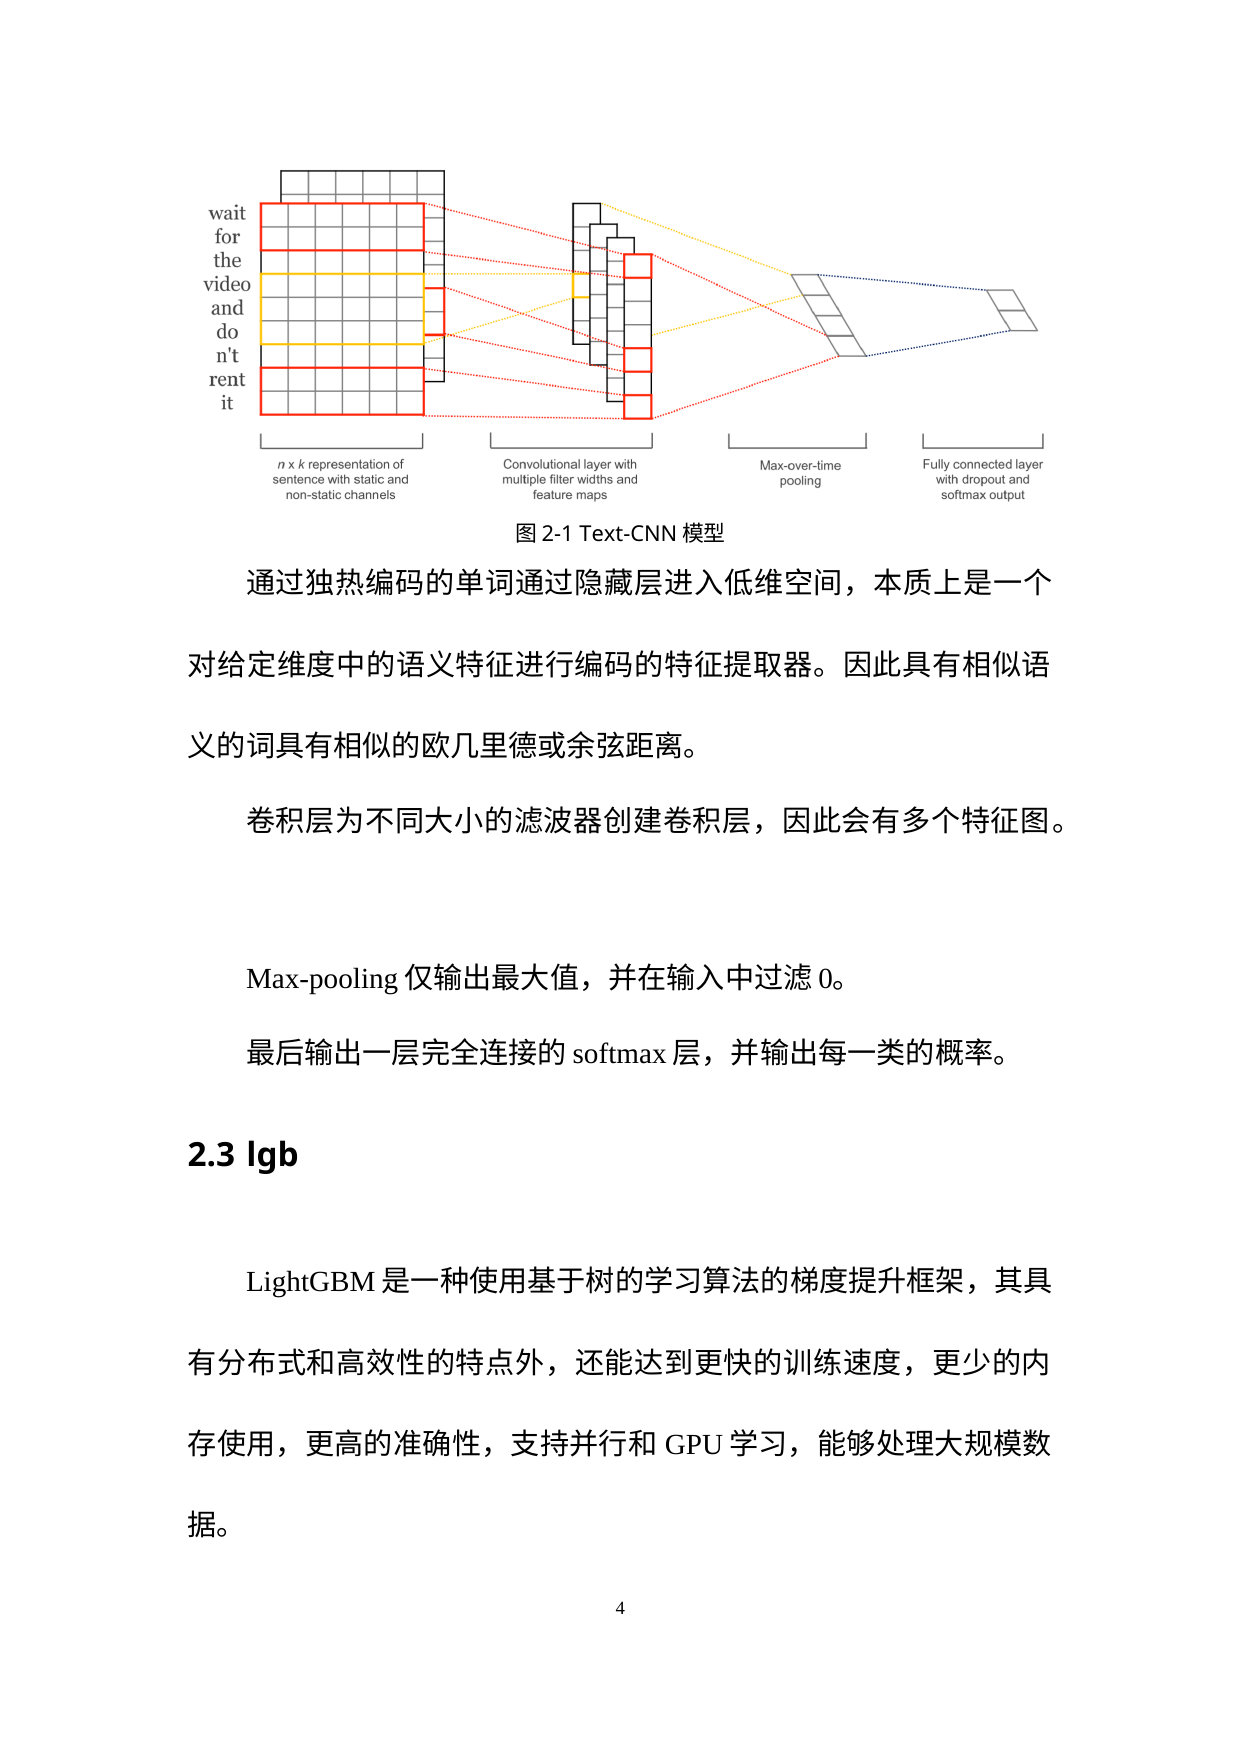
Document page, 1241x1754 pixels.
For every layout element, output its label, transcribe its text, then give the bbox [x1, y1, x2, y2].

subtitle lgb [187, 1121, 1053, 1186]
text LightGBM是一种使用基于树的学习算法的梯度提升框架，其具有分布式和高效性的特点外，还能达到更快的训练速度，更少的内存使用，更高的准确性，支持并行和GPU学习，能够处理大规模数据。 [187, 1247, 1053, 1555]
text 通过独热编码的单词通过隐藏层进入低维空间，本质上是一个对给定维度中的语义特征进行编码的特征提取器。因此具有相似语义的词具有相似的欧几里德或余弦距离。 [187, 548, 1053, 776]
text 卷积层为不同大小的滤波器创建卷积层，因此会有多个特征图。 [187, 786, 1053, 933]
text 最后输出一层完全连接的softmax层，并输出每一类的概率。 [187, 1019, 1053, 1084]
text 图 2-1 Text-CNN模型 [187, 516, 1053, 548]
text Max-pooling仅输出最大值，并在输入中过滤0。 [187, 943, 1053, 1008]
